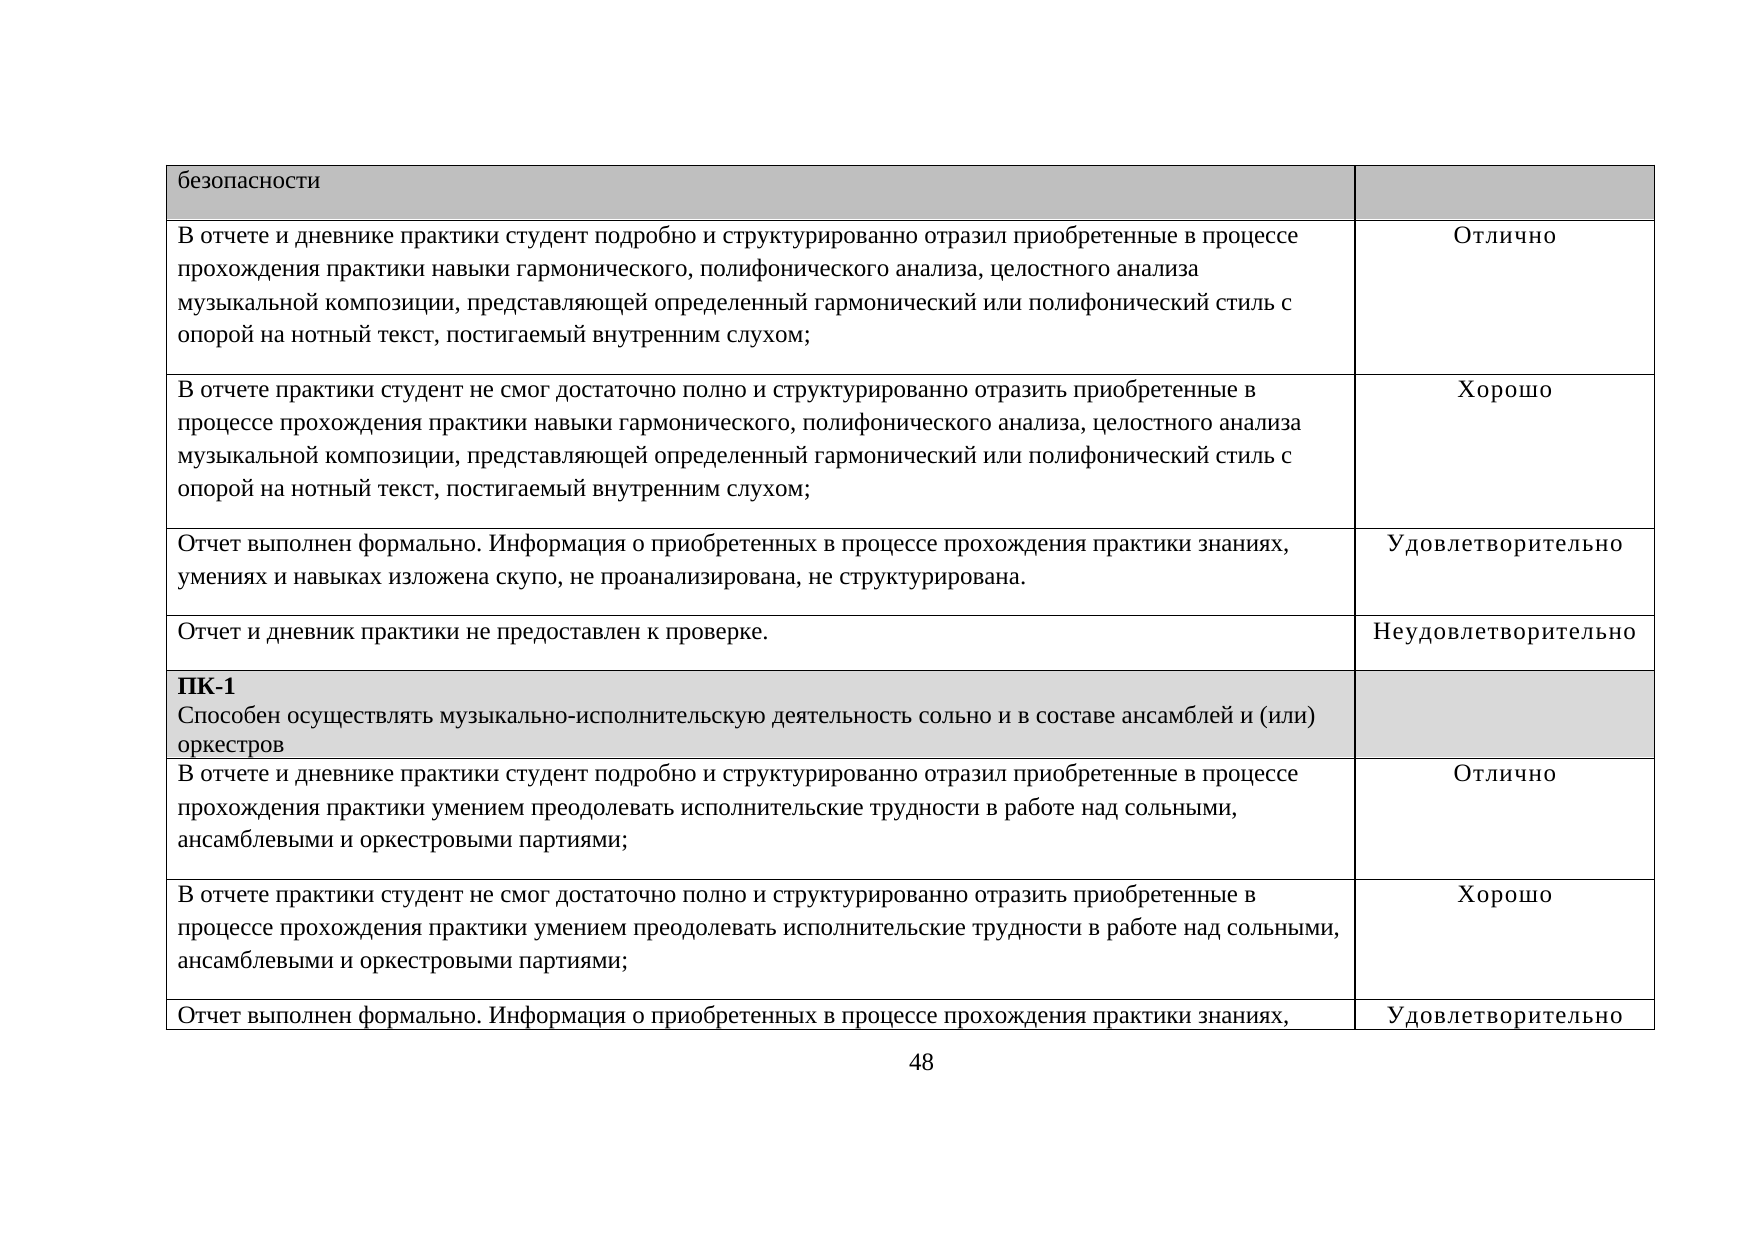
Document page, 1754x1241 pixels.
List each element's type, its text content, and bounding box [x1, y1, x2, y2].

table_cell Удовлетворительно [1356, 1000, 1654, 1029]
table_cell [167, 1000, 1354, 1029]
table_cell Неудовлетворительно [1356, 616, 1654, 670]
table_cell ПК-1 Способен осуществлять музыкально-исполнительскую деятельность сольно и в составе ансамблей и (или) оркестров [167, 671, 1354, 757]
table_cell В отчете и дневнике практики студент подробно и структурированно отразил приобретенные в процессе прохождения практики навыки гармонического, полифонического анализа, целостного анализа музыкальной композиции, представляющей определенный гармонический или полифонический стиль с опорой на нотный текст, постигаемый внутренним слухом; [167, 221, 1354, 373]
table_cell В отчете и дневнике практики студент подробно и структурированно отразил приобретенные в процессе прохождения практики умением преодолевать исполнительские трудности в работе над сольными, ансамблевыми и оркестровыми партиями; [167, 759, 1354, 878]
table_cell В отчете практики студент не смог достаточно полно и структурированно отразить приобретенные в процессе прохождения практики умением преодолевать исполнительские трудности в работе над сольными, ансамблевыми и оркестровыми партиями; [167, 880, 1354, 999]
table_cell Отлично [1356, 221, 1654, 373]
table_cell В отчете практики студент не смог достаточно полно и структурированно отразить приобретенные в процессе прохождения практики навыки гармонического, полифонического анализа, целостного анализа музыкальной композиции, представляющей определенный гармонический или полифонический стиль с опорой на нотный текст, постигаемый внутренним слухом; [167, 375, 1354, 527]
table_cell Отлично [1356, 759, 1654, 878]
table_cell [1356, 671, 1654, 757]
table_cell Отчет и дневник практики не предоставлен к проверке. [167, 616, 1354, 670]
table_cell Хорошо [1356, 375, 1654, 527]
table_cell Удовлетворительно [1356, 529, 1654, 615]
table_cell Хорошо [1356, 880, 1654, 999]
table_cell [1356, 166, 1654, 219]
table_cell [167, 166, 1354, 219]
